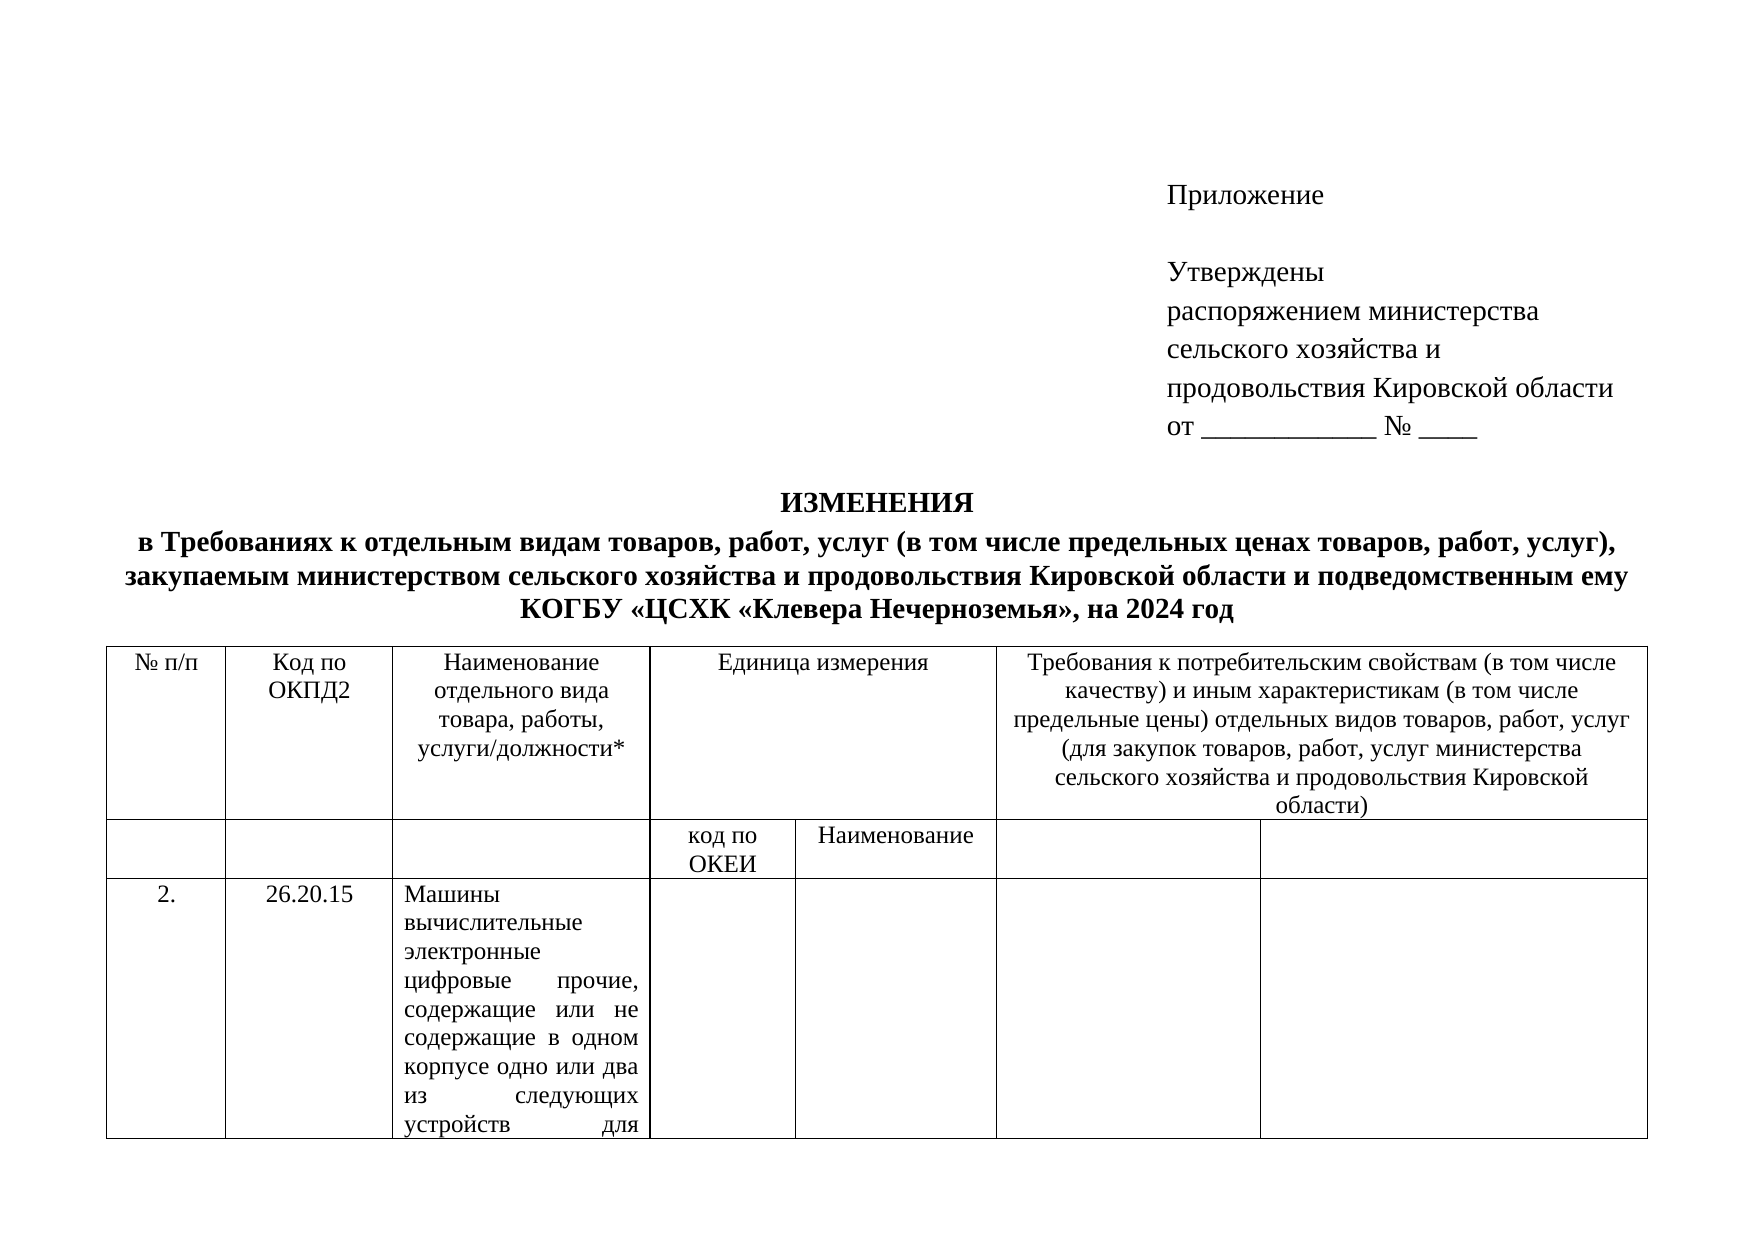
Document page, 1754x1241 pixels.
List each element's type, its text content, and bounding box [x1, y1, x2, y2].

table_cell [1261, 879, 1647, 1137]
table_cell 26.20.15 [226, 879, 392, 1137]
text от ____________ № ____ [1167, 408, 1636, 442]
table_cell [226, 820, 392, 878]
text Утверждены [1167, 254, 1636, 288]
text Приложение [1167, 177, 1636, 211]
table_cell [651, 879, 795, 1137]
table_cell код по ОКЕИ [651, 820, 795, 878]
table_cell [796, 879, 996, 1137]
text распоряжением министерства сельского хозяйства и продовольствия Кировской области [1167, 293, 1636, 403]
table_cell [997, 879, 1260, 1137]
table_cell [107, 820, 225, 878]
table_header Наименование отдельного вида товара, работы, услуги/должности* [393, 647, 649, 819]
table_cell 2. [107, 879, 225, 1137]
table_cell Наименование [796, 820, 996, 878]
table_header Требования к потребительским свойствам (в том числе качеству) и иным характеристикам (в том числе предельные цены) отдельных видов товаров, работ, услуг (для закупок товаров, работ, услуг министерства сельского хозяйства и продовольствия Кировской области) [997, 647, 1647, 819]
table_header Код по ОКПД2 [226, 647, 392, 819]
table_header № п/п [107, 647, 225, 819]
table_cell [393, 820, 649, 878]
text в Требованиях к отдельным видам товаров, работ, услуг (в том числе предельных ценах товаров, работ, услуг), закупаемым министерством сельского хозяйства и продовольствия Кировской области и подведомственным ему КОГБУ «ЦСХК «Клевера Нечерноземья», на 2024 год [118, 524, 1636, 625]
table_header Единица измерения [651, 647, 996, 819]
text ИЗМЕНЕНИЯ [118, 486, 1636, 519]
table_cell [393, 879, 649, 1137]
table_cell [997, 820, 1260, 878]
table_cell [1261, 820, 1647, 878]
